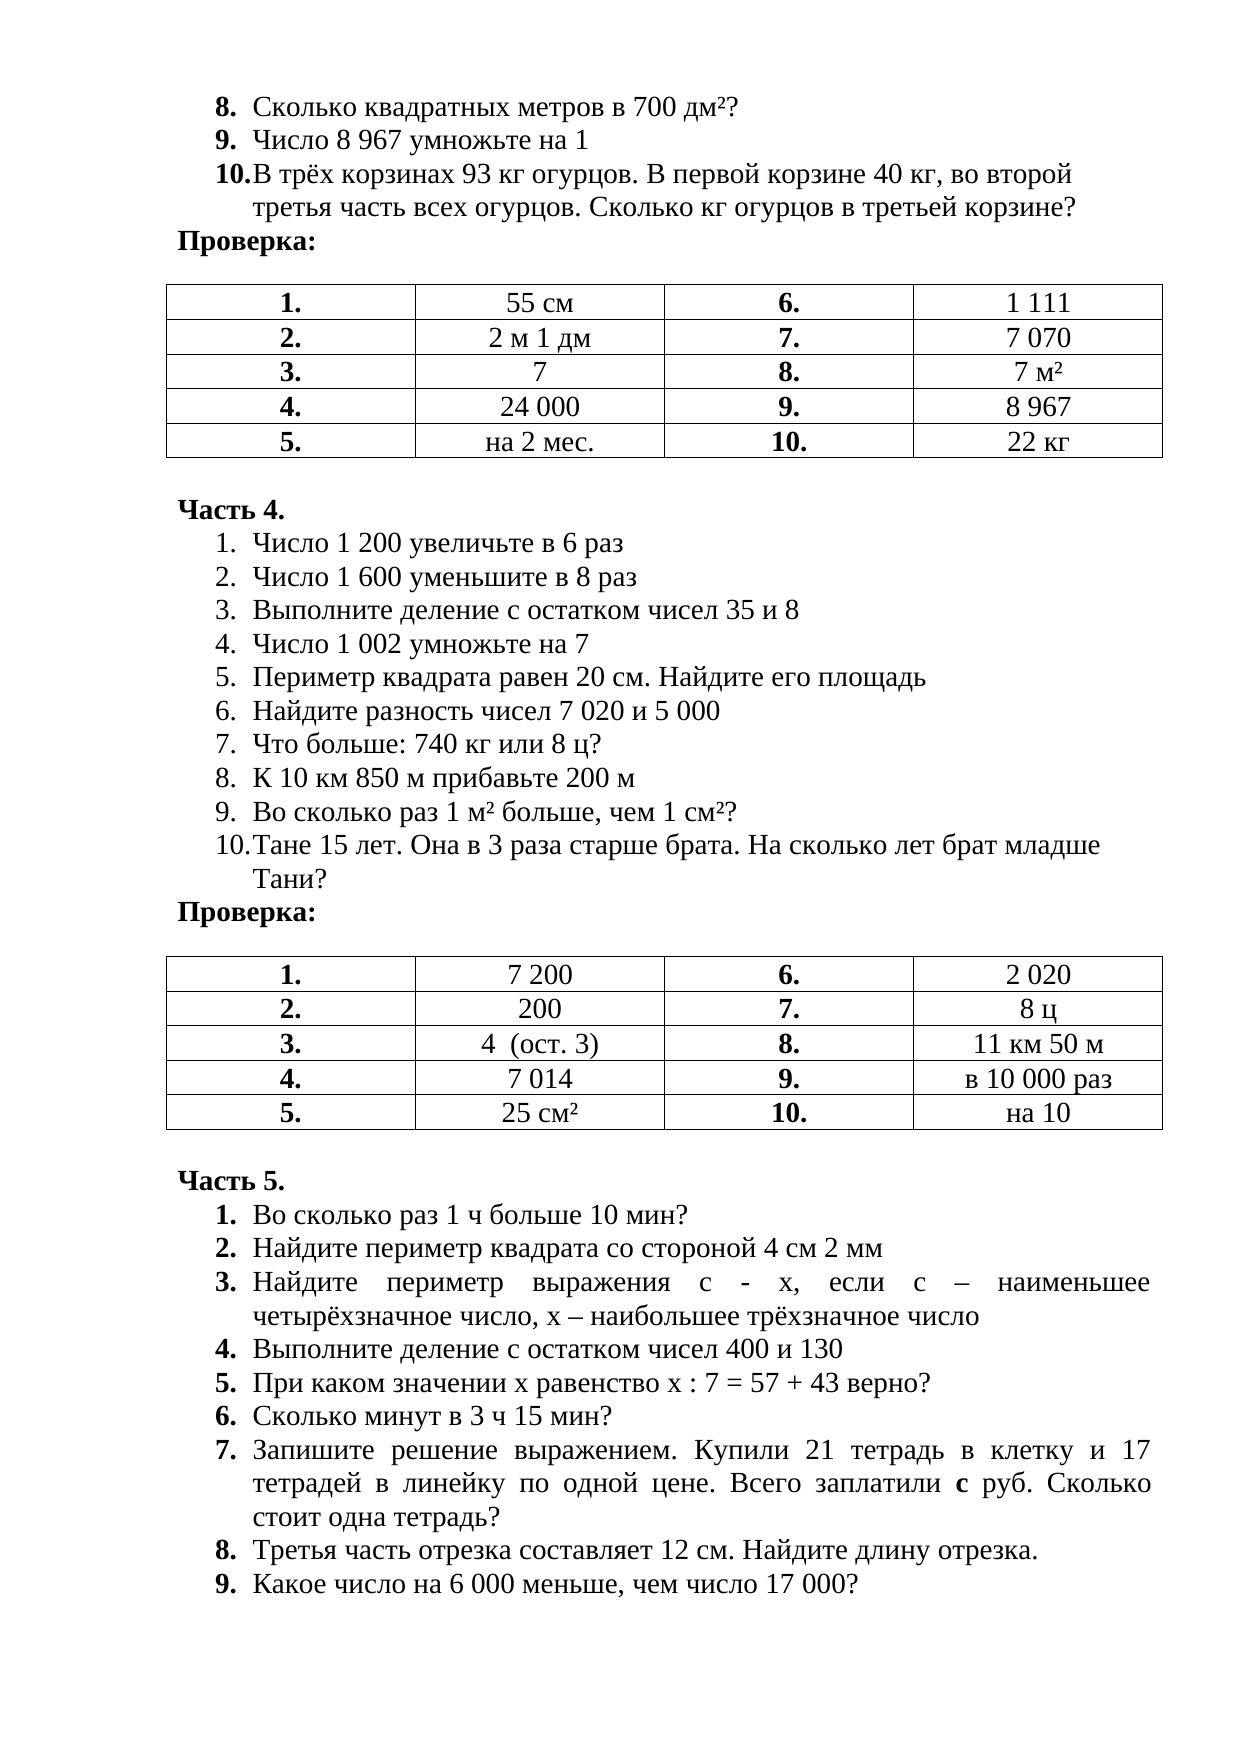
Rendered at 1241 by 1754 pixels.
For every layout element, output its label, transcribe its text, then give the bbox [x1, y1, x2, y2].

table_cell 8 ц [914, 992, 1162, 1025]
list При каком значении х равенство х : 7 = 57 + 43 верно? [215, 1365, 1152, 1398]
list Выполните деление с остатком чисел 400 и 130 [215, 1331, 1152, 1365]
table_header 55 см [416, 285, 664, 319]
table_cell 2 м 1 дм [416, 320, 664, 353]
text Проверка: [177, 894, 1152, 928]
table_cell 22 кг [914, 424, 1162, 457]
table_cell 7. [665, 320, 913, 353]
table_cell 8 967 [914, 389, 1162, 423]
list Число 1 002 умножьте на 7 [215, 626, 1152, 659]
table_cell 3. [167, 1026, 415, 1060]
list Запишите решение выражением. Купили 21 тетрадь в клетку и 17 тетрадей в линейку по одной цене. Всего заплатили с руб. Сколько стоит одна тетрадь? [215, 1432, 1152, 1532]
list Во сколько раз 1 ч больше 10 мин? [215, 1197, 1152, 1231]
list Найдите периметр выражения с - х, если с – наименьшее четырёхзначное число, х – наибольшее трёхзначное число [215, 1264, 1152, 1331]
list Число 1 600 уменьшите в 8 раз [215, 559, 1152, 592]
table_cell 7 [416, 355, 664, 388]
list Третья часть отрезка составляет 12 см. Найдите длину отрезка. [215, 1532, 1152, 1566]
list Число 8 967 умножьте на 1 [215, 122, 1152, 156]
table_cell на 10 [914, 1095, 1162, 1129]
list Выполните деление с остатком чисел 35 и 8 [215, 592, 1152, 626]
table_cell 24 000 [416, 389, 664, 423]
table_cell 8. [665, 1026, 913, 1060]
list Число 1 200 увеличьте в 6 раз [215, 525, 1152, 559]
table_cell 4. [167, 389, 415, 423]
table_header 7 200 [416, 957, 664, 991]
table_cell 7 м² [914, 355, 1162, 388]
table_cell на 2 мес. [416, 424, 664, 457]
table_cell 2. [167, 992, 415, 1025]
table_cell 7 014 [416, 1061, 664, 1094]
table_cell 200 [416, 992, 664, 1025]
table_cell 2. [167, 320, 415, 353]
table_cell 11 км 50 м [914, 1026, 1162, 1060]
table_header 1. [167, 285, 415, 319]
table_cell 9. [665, 389, 913, 423]
text Часть 5. [177, 1163, 1152, 1197]
table_cell 10. [665, 424, 913, 457]
list Сколько квадратных метров в 700 дм²? [215, 89, 1152, 122]
text Часть 4. [177, 458, 1152, 525]
table_cell 5. [167, 1095, 415, 1129]
list В трёх корзинах 93 кг огурцов. В первой корзине 40 кг, во второй [215, 156, 1152, 189]
table_cell 8. [665, 355, 913, 388]
table_header 1 111 [914, 285, 1162, 319]
table_cell 25 см² [416, 1095, 664, 1129]
list Во сколько раз 1 м² больше, чем 1 см²? [215, 794, 1152, 827]
list Тани? [252, 861, 1152, 894]
table_cell 3. [167, 355, 415, 388]
table_cell 10. [665, 1095, 913, 1129]
list Сколько минут в 3 ч 15 мин? [215, 1398, 1152, 1432]
list Периметр квадрата равен 20 см. Найдите его площадь [215, 659, 1152, 693]
list Что больше: 740 кг или 8 ц? [215, 727, 1152, 760]
list Найдите разность чисел 7 020 и 5 000 [215, 693, 1152, 727]
table_header 6. [665, 957, 913, 991]
table_header 1. [167, 957, 415, 991]
list Тане 15 лет. Она в 3 раза старше брата. На сколько лет брат младше [215, 827, 1152, 861]
list третья часть всех огурцов. Сколько кг огурцов в третьей корзине? [252, 189, 1152, 223]
table_cell в 10 000 раз [914, 1061, 1162, 1094]
list Найдите периметр квадрата со стороной 4 см 2 мм [215, 1231, 1152, 1264]
text Проверка: [177, 223, 1152, 256]
table_cell 7. [665, 992, 913, 1025]
table_cell 9. [665, 1061, 913, 1094]
table_cell 5. [167, 424, 415, 457]
table_cell 4 (ост. 3) [416, 1026, 664, 1060]
list К 10 км 850 м прибавьте 200 м [215, 760, 1152, 794]
table_cell 7 070 [914, 320, 1162, 353]
list Какое число на 6 000 меньше, чем число 17 000? [215, 1566, 1152, 1599]
table_header 6. [665, 285, 913, 319]
table_cell 4. [167, 1061, 415, 1094]
table_header 2 020 [914, 957, 1162, 991]
